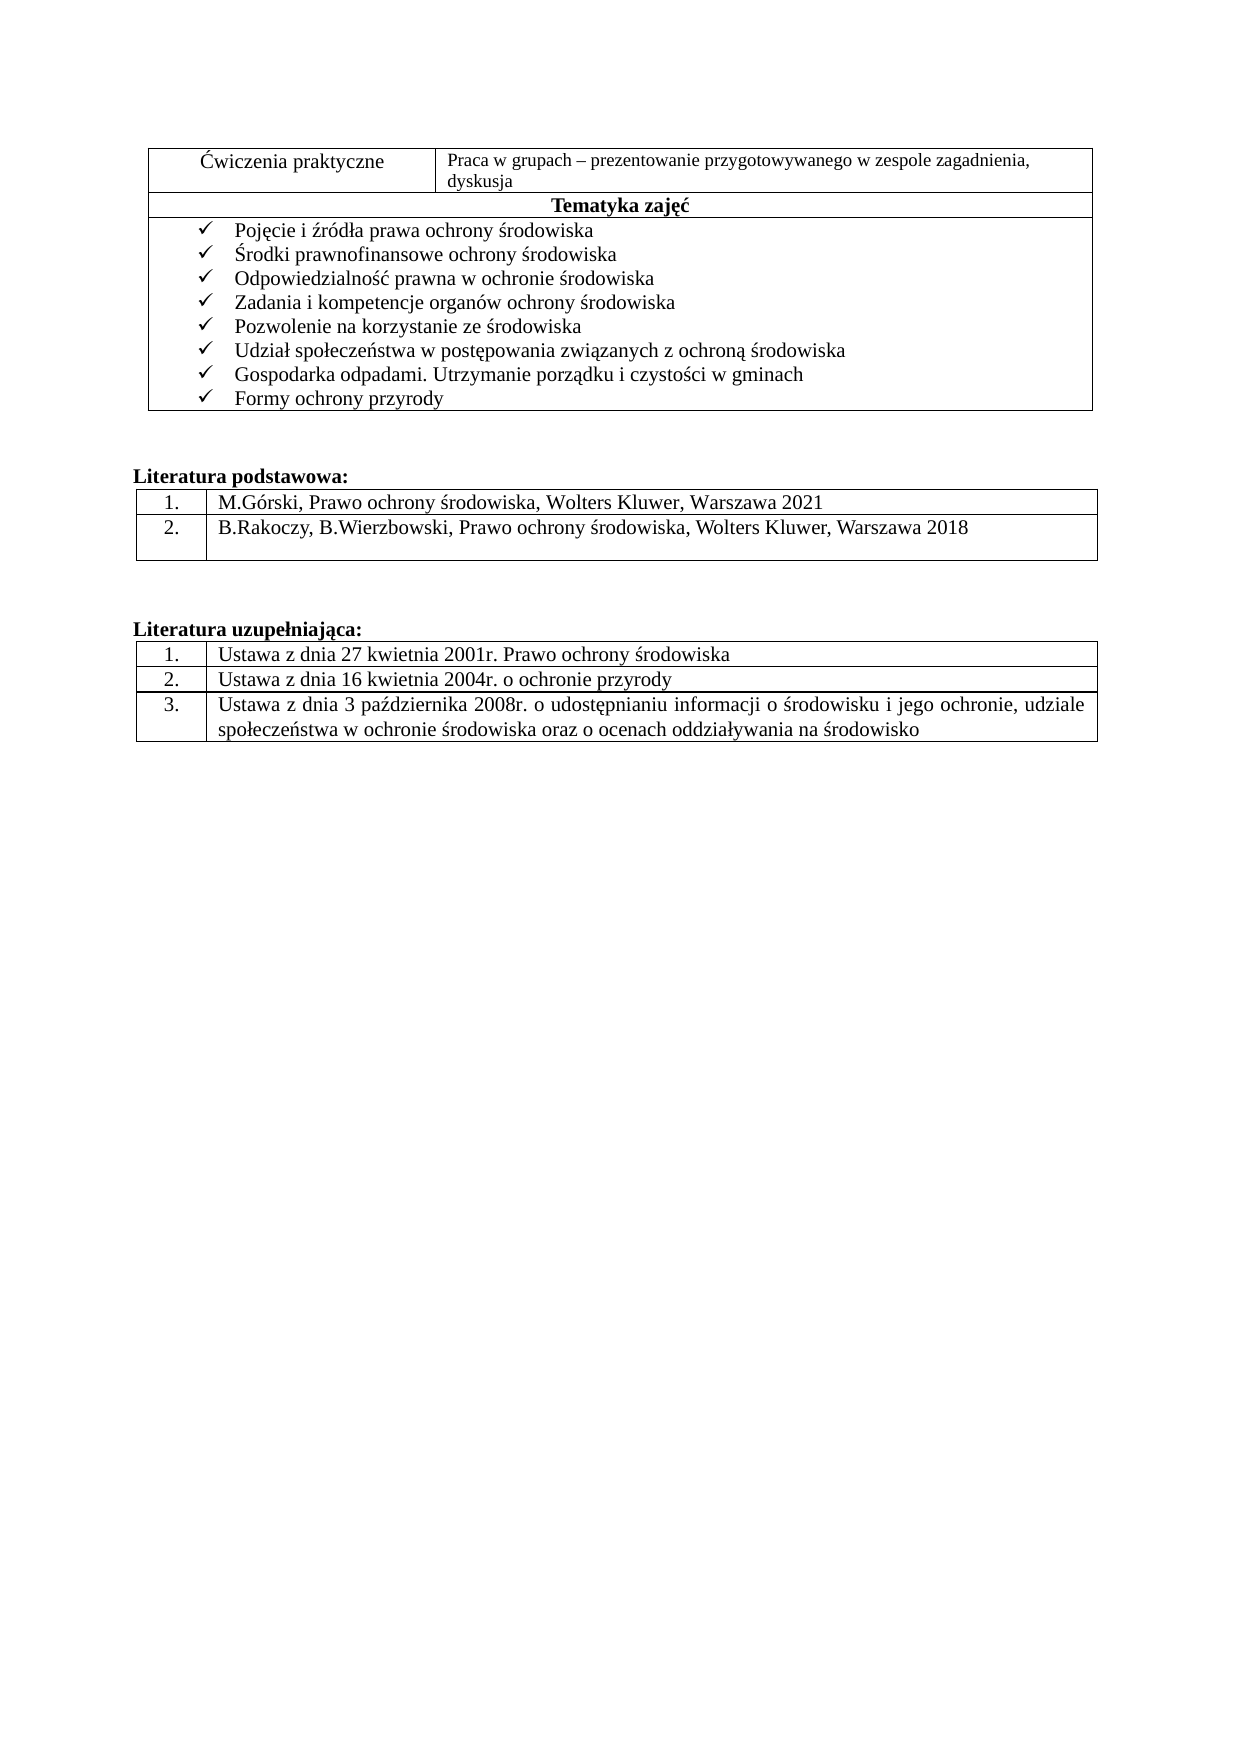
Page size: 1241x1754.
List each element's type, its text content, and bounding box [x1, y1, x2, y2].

text Literatura uzupełniająca: [133, 617, 1093, 641]
table_cell 2. [137, 515, 206, 560]
table_cell Pojęcie i źródła prawa ochrony środowiska Środki prawnofinansowe ochrony środowiska Odpowiedzialność prawna w ochronie środowiska Zadania i kompetencje organów ochrony środowiska Pozwolenie na korzystanie ze środowiska Udział społeczeństwa w postępowania związanych z ochroną środowiska Gospodarka odpadami. Utrzymanie porządku i czystości w gminach Formy ochrony przyrody [149, 218, 1092, 410]
table_cell Tematyka zajęć [149, 193, 1092, 217]
table_cell 2. [137, 667, 206, 691]
table_header M.Górski, Prawo ochrony środowiska, Wolters Kluwer, Warszawa 2021 [207, 490, 1097, 514]
table_cell Praca w grupach – prezentowanie przygotowywanego w zespole zagadnienia, dyskusja [436, 149, 1092, 192]
table_header 1. [137, 642, 206, 666]
table_cell 3. [137, 693, 206, 741]
table_cell Ustawa z dnia 3 października 2008r. o udostępnianiu informacji o środowisku i jego ochronie, udziale społeczeństwa w ochronie środowiska oraz o ocenach oddziaływania na środowisko [207, 693, 1097, 741]
table_header Ustawa z dnia 27 kwietnia 2001r. Prawo ochrony środowiska [207, 642, 1097, 666]
table_cell Ustawa z dnia 16 kwietnia 2004r. o ochronie przyrody [207, 667, 1097, 691]
table_cell Ćwiczenia praktyczne [149, 149, 435, 192]
text Literatura podstawowa: [133, 464, 1093, 488]
table_header 1. [137, 490, 206, 514]
table_cell B.Rakoczy, B.Wierzbowski, Prawo ochrony środowiska, Wolters Kluwer, Warszawa 2018 [207, 515, 1097, 560]
